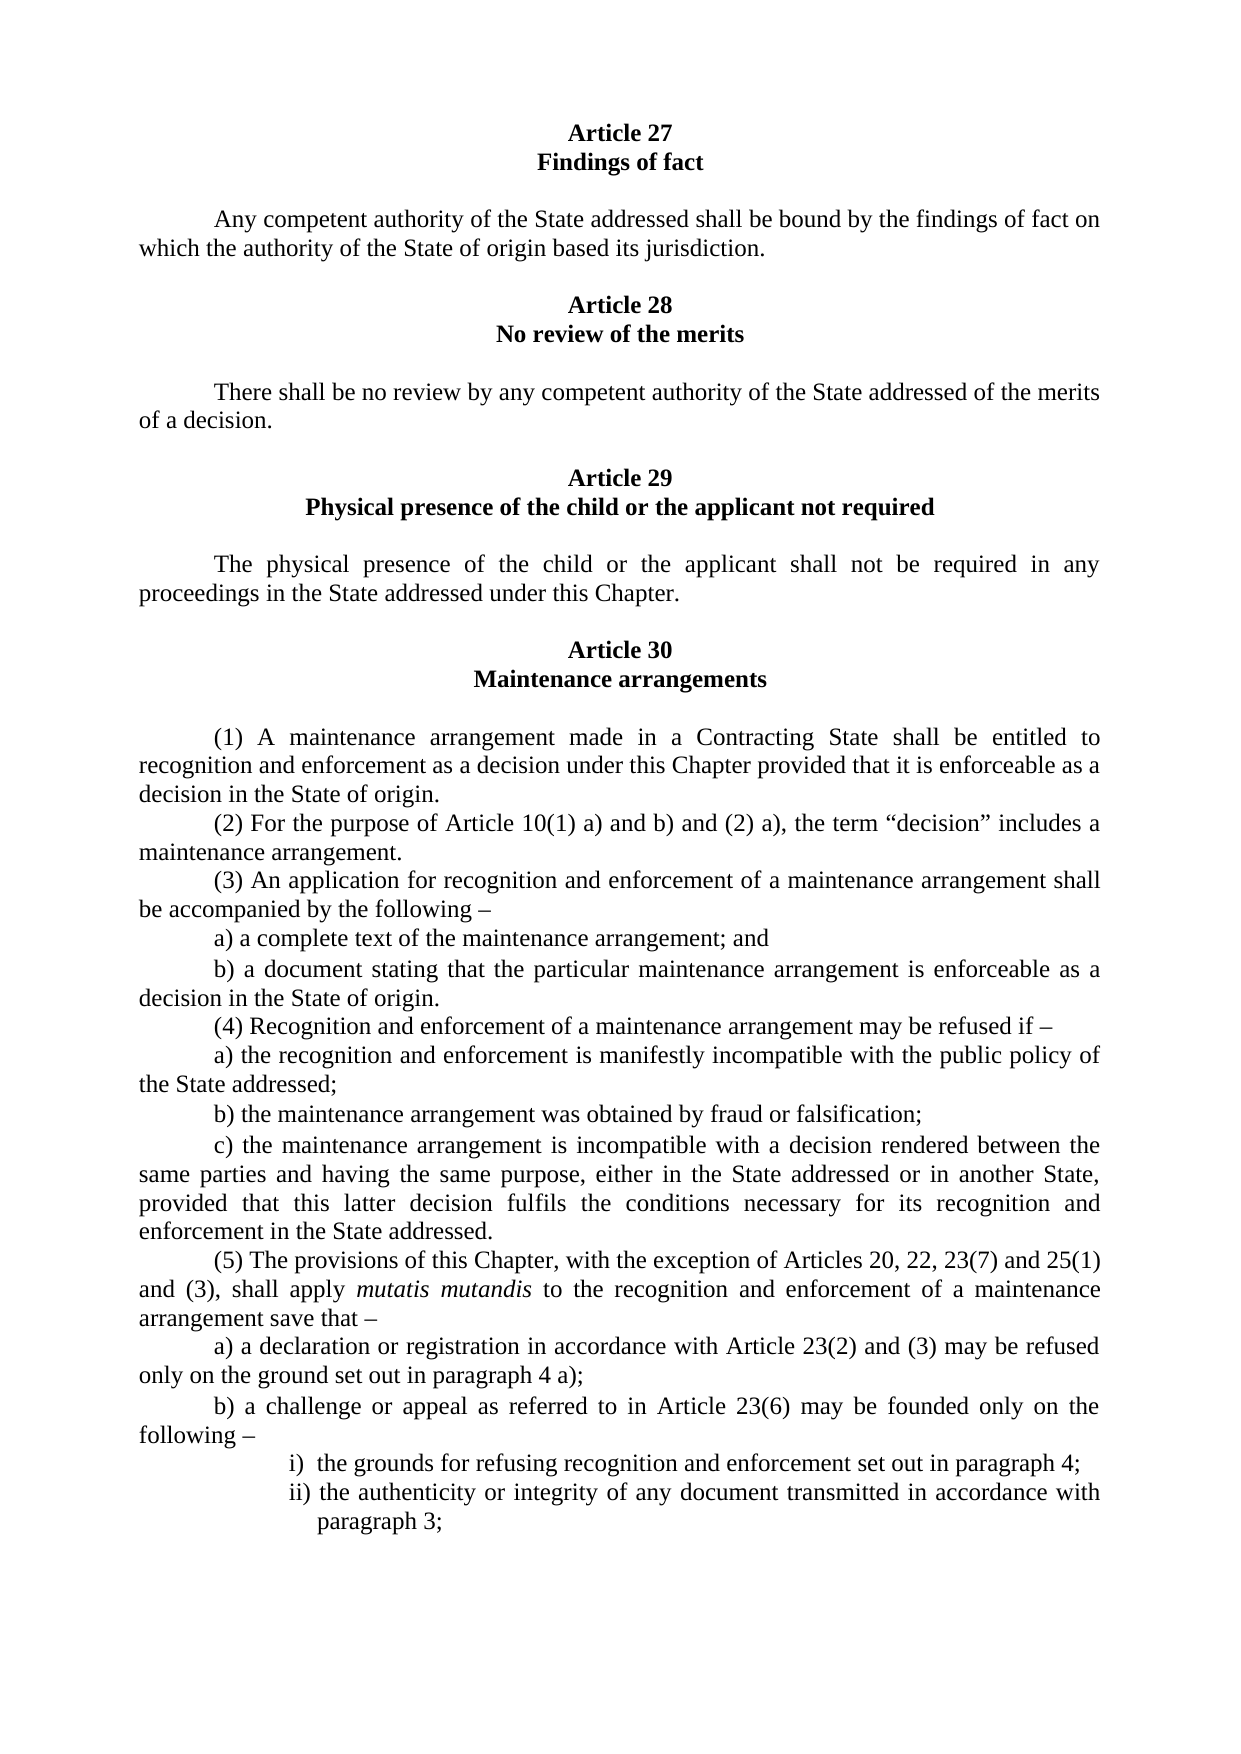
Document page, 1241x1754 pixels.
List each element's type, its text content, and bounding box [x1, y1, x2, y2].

text b) the maintenance arrangement was obtained by fraud or falsification; [139, 1099, 1101, 1128]
text The physical presence of the child or the applicant shall not be required in any proceedings in the State addressed under this Chapter. [139, 549, 1101, 607]
text b) a challenge or appeal as referred to in Article 23(6) may be founded only on the following – [139, 1391, 1101, 1448]
text Any competent authority of the State addressed shall be bound by the findings of fact on which the authority of the State of origin based its jurisdiction. [139, 204, 1101, 262]
text There shall be no review by any competent authority of the State addressed of the merits of a decision. [139, 377, 1101, 434]
text Article 30 [139, 636, 1101, 664]
text Article 29 [139, 463, 1101, 492]
text Findings of fact [139, 147, 1101, 176]
text b) a document stating that the particular maintenance arrangement is enforceable as a decision in the State of origin. [139, 954, 1101, 1011]
text Article 28 [139, 291, 1101, 319]
text No review of the merits [139, 319, 1101, 348]
text (3) An application for recognition and enforcement of a maintenance arrangement shall be accompanied by the following – [139, 866, 1101, 923]
text Maintenance arrangements [139, 664, 1101, 693]
text Physical presence of the child or the applicant not required [139, 492, 1101, 521]
text c) the maintenance arrangement is incompatible with a decision rendered between the same parties and having the same purpose, either in the State addressed or in another State, provided that this latter decision fulfils the conditions necessary for its recognition and enforcement in the State addressed. [139, 1130, 1101, 1245]
text (2) For the purpose of Article 10(1) a) and b) and (2) a), the term “decision” includes a maintenance arrangement. [139, 808, 1101, 866]
text (4) Recognition and enforcement of a maintenance arrangement may be refused if – [139, 1011, 1101, 1040]
text Article 27 [139, 118, 1101, 147]
text i) the grounds for refusing recognition and enforcement set out in paragraph 4; [214, 1448, 1101, 1477]
text (5) The provisions of this Chapter, with the exception of Articles 20, 22, 23(7) and 25(1) and (3), shall apply mutatis mutandis to the recognition and enforcement of a maintenance arrangement save that – [139, 1245, 1101, 1331]
text a) a declaration or registration in accordance with Article 23(2) and (3) may be refused only on the ground set out in paragraph 4 a); [139, 1331, 1101, 1389]
text a) the recognition and enforcement is manifestly incompatible with the public policy of the State addressed; [139, 1040, 1101, 1098]
text ii) the authenticity or integrity of any document transmitted in accordance with paragraph 3; [289, 1477, 1101, 1535]
text a) a complete text of the maintenance arrangement; and [139, 923, 1101, 952]
text (1) A maintenance arrangement made in a Contracting State shall be entitled to recognition and enforcement as a decision under this Chapter provided that it is enforceable as a decision in the State of origin. [139, 722, 1101, 808]
